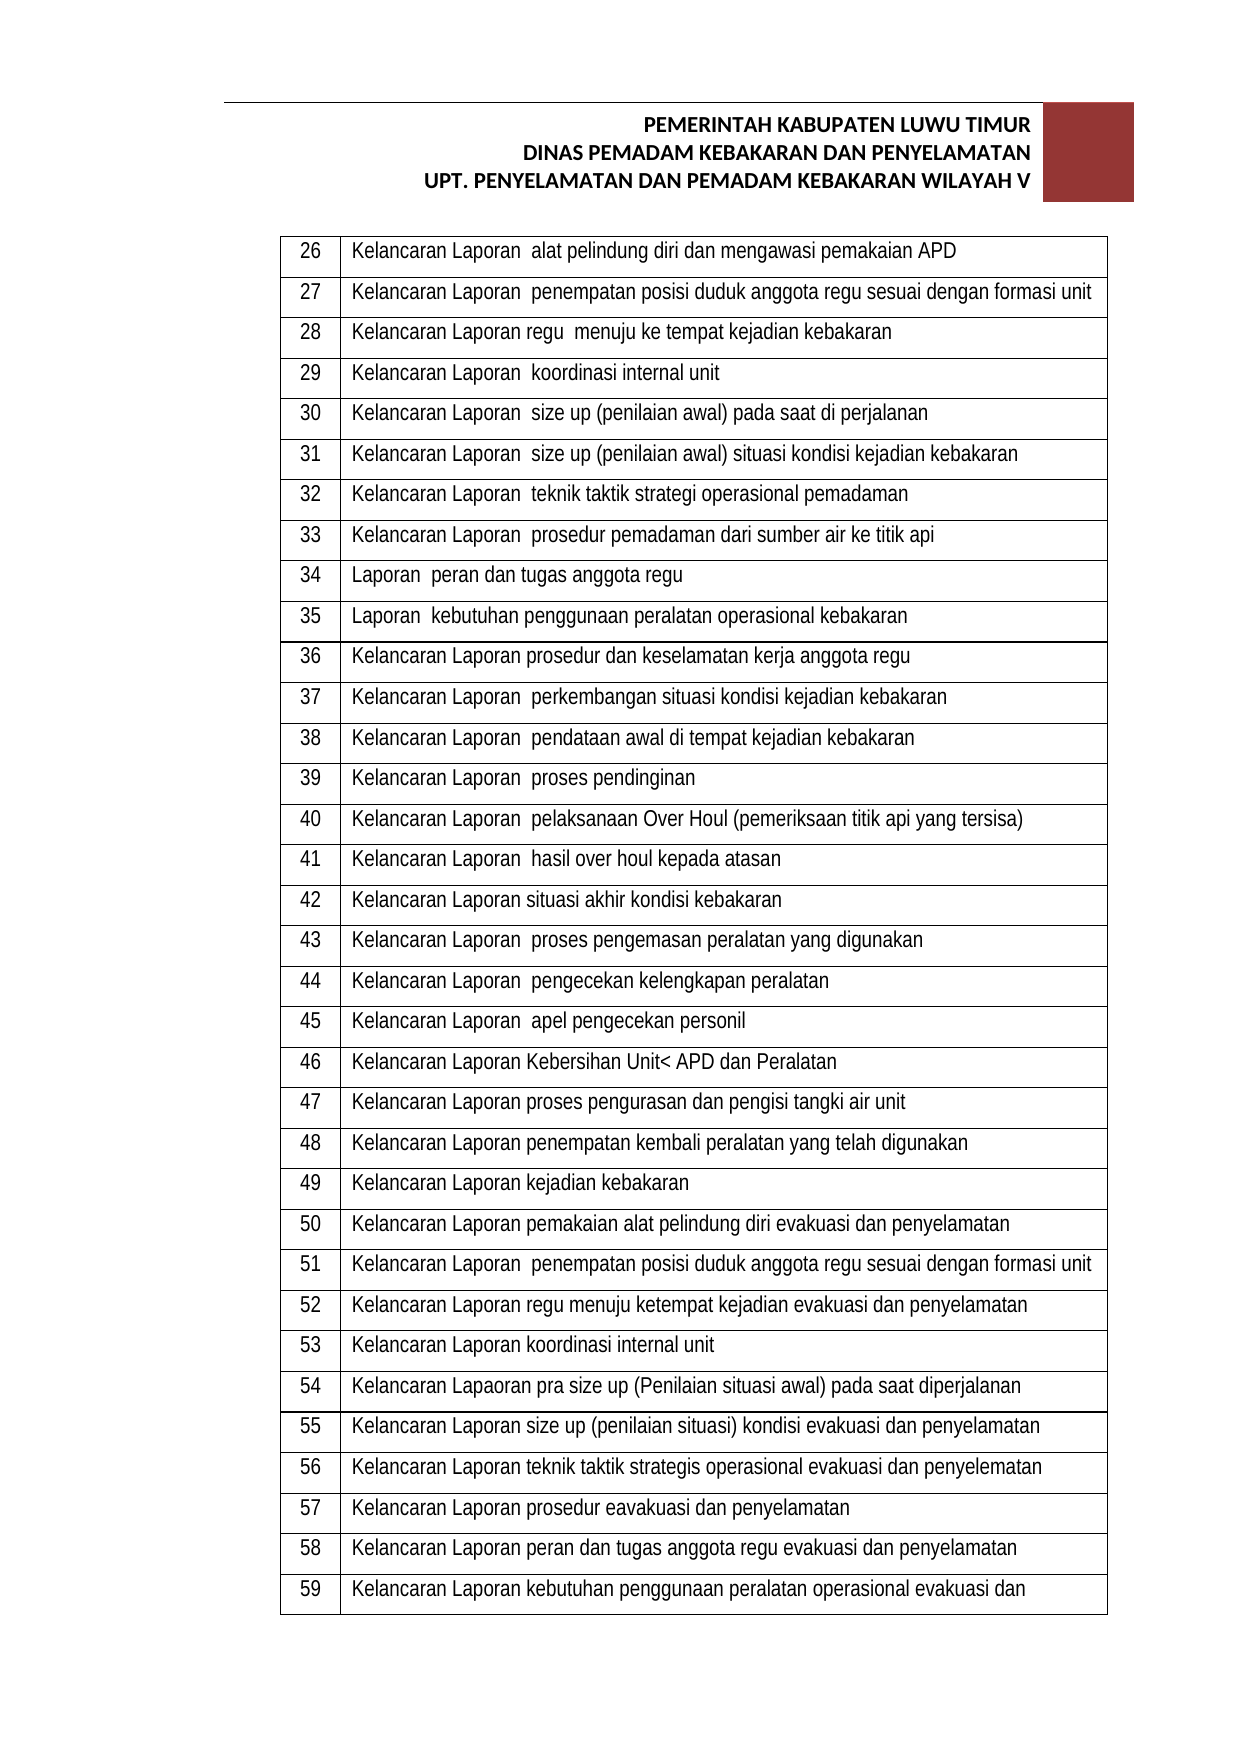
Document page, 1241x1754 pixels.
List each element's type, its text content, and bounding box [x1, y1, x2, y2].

table_cell Kelancaran Laporan prosedur dan keselamatan kerja anggota regu [341, 643, 1107, 682]
table_cell Kelancaran Lapaoran pra size up (Penilaian situasi awal) pada saat diperjalanan [341, 1372, 1107, 1411]
table_cell Kelancaran Laporan hasil over houl kepada atasan [341, 845, 1107, 884]
table_cell Kelancaran Laporan proses pengurasan dan pengisi tangki air unit [341, 1088, 1107, 1128]
table_cell Kelancaran Laporan Kebersihan Unit< APD dan Peralatan [341, 1048, 1107, 1087]
table_cell Kelancaran Laporan pendataan awal di tempat kejadian kebakaran [341, 724, 1107, 763]
table_cell 47 [281, 1088, 340, 1128]
table_cell Kelancaran Laporan teknik taktik strategis operasional evakuasi dan penyelematan [341, 1453, 1107, 1492]
table_cell Kelancaran Laporan pemakaian alat pelindung diri evakuasi dan penyelamatan [341, 1210, 1107, 1249]
table_cell 39 [281, 764, 340, 803]
table_cell 54 [281, 1372, 340, 1411]
table_cell 59 [281, 1575, 340, 1614]
table_cell Kelancaran Laporan peran dan tugas anggota regu evakuasi dan penyelamatan [341, 1534, 1107, 1573]
table_cell Kelancaran Laporan regu menuju ke tempat kejadian kebakaran [341, 318, 1107, 358]
table_cell 40 [281, 805, 340, 844]
table_cell 53 [281, 1331, 340, 1371]
table_cell 48 [281, 1129, 340, 1168]
table_cell Kelancaran Laporan apel pengecekan personil [341, 1007, 1107, 1047]
table_cell 31 [281, 440, 340, 479]
table_cell 41 [281, 845, 340, 884]
table_cell 27 [281, 278, 340, 317]
table_cell 44 [281, 967, 340, 1006]
table_cell Kelancaran Laporan penempatan posisi duduk anggota regu sesuai dengan formasi unit [341, 1250, 1107, 1290]
table_cell Kelancaran Laporan kejadian kebakaran [341, 1169, 1107, 1209]
table_cell Kelancaran Laporan koordinasi internal unit [341, 1331, 1107, 1371]
table_cell 29 [281, 359, 340, 398]
table_cell Kelancaran Laporan penempatan posisi duduk anggota regu sesuai dengan formasi unit [341, 278, 1107, 317]
table_cell Kelancaran Laporan proses pendinginan [341, 764, 1107, 803]
table_cell 36 [281, 643, 340, 682]
table_cell 51 [281, 1250, 340, 1290]
table_cell 43 [281, 926, 340, 966]
table_cell 56 [281, 1453, 340, 1492]
table_cell 49 [281, 1169, 340, 1209]
table_cell 58 [281, 1534, 340, 1573]
table_cell Kelancaran Laporan perkembangan situasi kondisi kejadian kebakaran [341, 683, 1107, 722]
table_cell 26 [281, 237, 340, 277]
table_cell Kelancaran Laporan prosedur eavakuasi dan penyelamatan [341, 1494, 1107, 1533]
table_cell Kelancaran Laporan proses pengemasan peralatan yang digunakan [341, 926, 1107, 966]
table_cell Kelancaran Laporan size up (penilaian situasi) kondisi evakuasi dan penyelamatan [341, 1413, 1107, 1452]
table_cell 52 [281, 1291, 340, 1330]
table_cell 57 [281, 1494, 340, 1533]
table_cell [341, 1575, 1107, 1614]
table_cell 34 [281, 561, 340, 601]
table_cell Kelancaran Laporan size up (penilaian awal) pada saat di perjalanan [341, 399, 1107, 439]
table_cell 32 [281, 480, 340, 520]
table_cell Kelancaran Laporan size up (penilaian awal) situasi kondisi kejadian kebakaran [341, 440, 1107, 479]
table_cell Kelancaran Laporan alat pelindung diri dan mengawasi pemakaian APD [341, 237, 1107, 277]
table_cell 50 [281, 1210, 340, 1249]
table_cell 30 [281, 399, 340, 439]
table_cell Laporan kebutuhan penggunaan peralatan operasional kebakaran [341, 602, 1107, 641]
table_cell 37 [281, 683, 340, 722]
table_cell 28 [281, 318, 340, 358]
table_cell 42 [281, 886, 340, 925]
table_cell Kelancaran Laporan koordinasi internal unit [341, 359, 1107, 398]
table_cell Kelancaran Laporan situasi akhir kondisi kebakaran [341, 886, 1107, 925]
table_cell 38 [281, 724, 340, 763]
table_cell Kelancaran Laporan penempatan kembali peralatan yang telah digunakan [341, 1129, 1107, 1168]
table_cell Kelancaran Laporan pelaksanaan Over Houl (pemeriksaan titik api yang tersisa) [341, 805, 1107, 844]
table_cell 55 [281, 1413, 340, 1452]
table_cell Kelancaran Laporan pengecekan kelengkapan peralatan [341, 967, 1107, 1006]
table_cell Kelancaran Laporan prosedur pemadaman dari sumber air ke titik api [341, 521, 1107, 560]
table_cell 46 [281, 1048, 340, 1087]
table_cell 33 [281, 521, 340, 560]
table_cell Laporan peran dan tugas anggota regu [341, 561, 1107, 601]
table_cell 35 [281, 602, 340, 641]
table_cell Kelancaran Laporan teknik taktik strategi operasional pemadaman [341, 480, 1107, 520]
table_cell Kelancaran Laporan regu menuju ketempat kejadian evakuasi dan penyelamatan [341, 1291, 1107, 1330]
table_cell 45 [281, 1007, 340, 1047]
